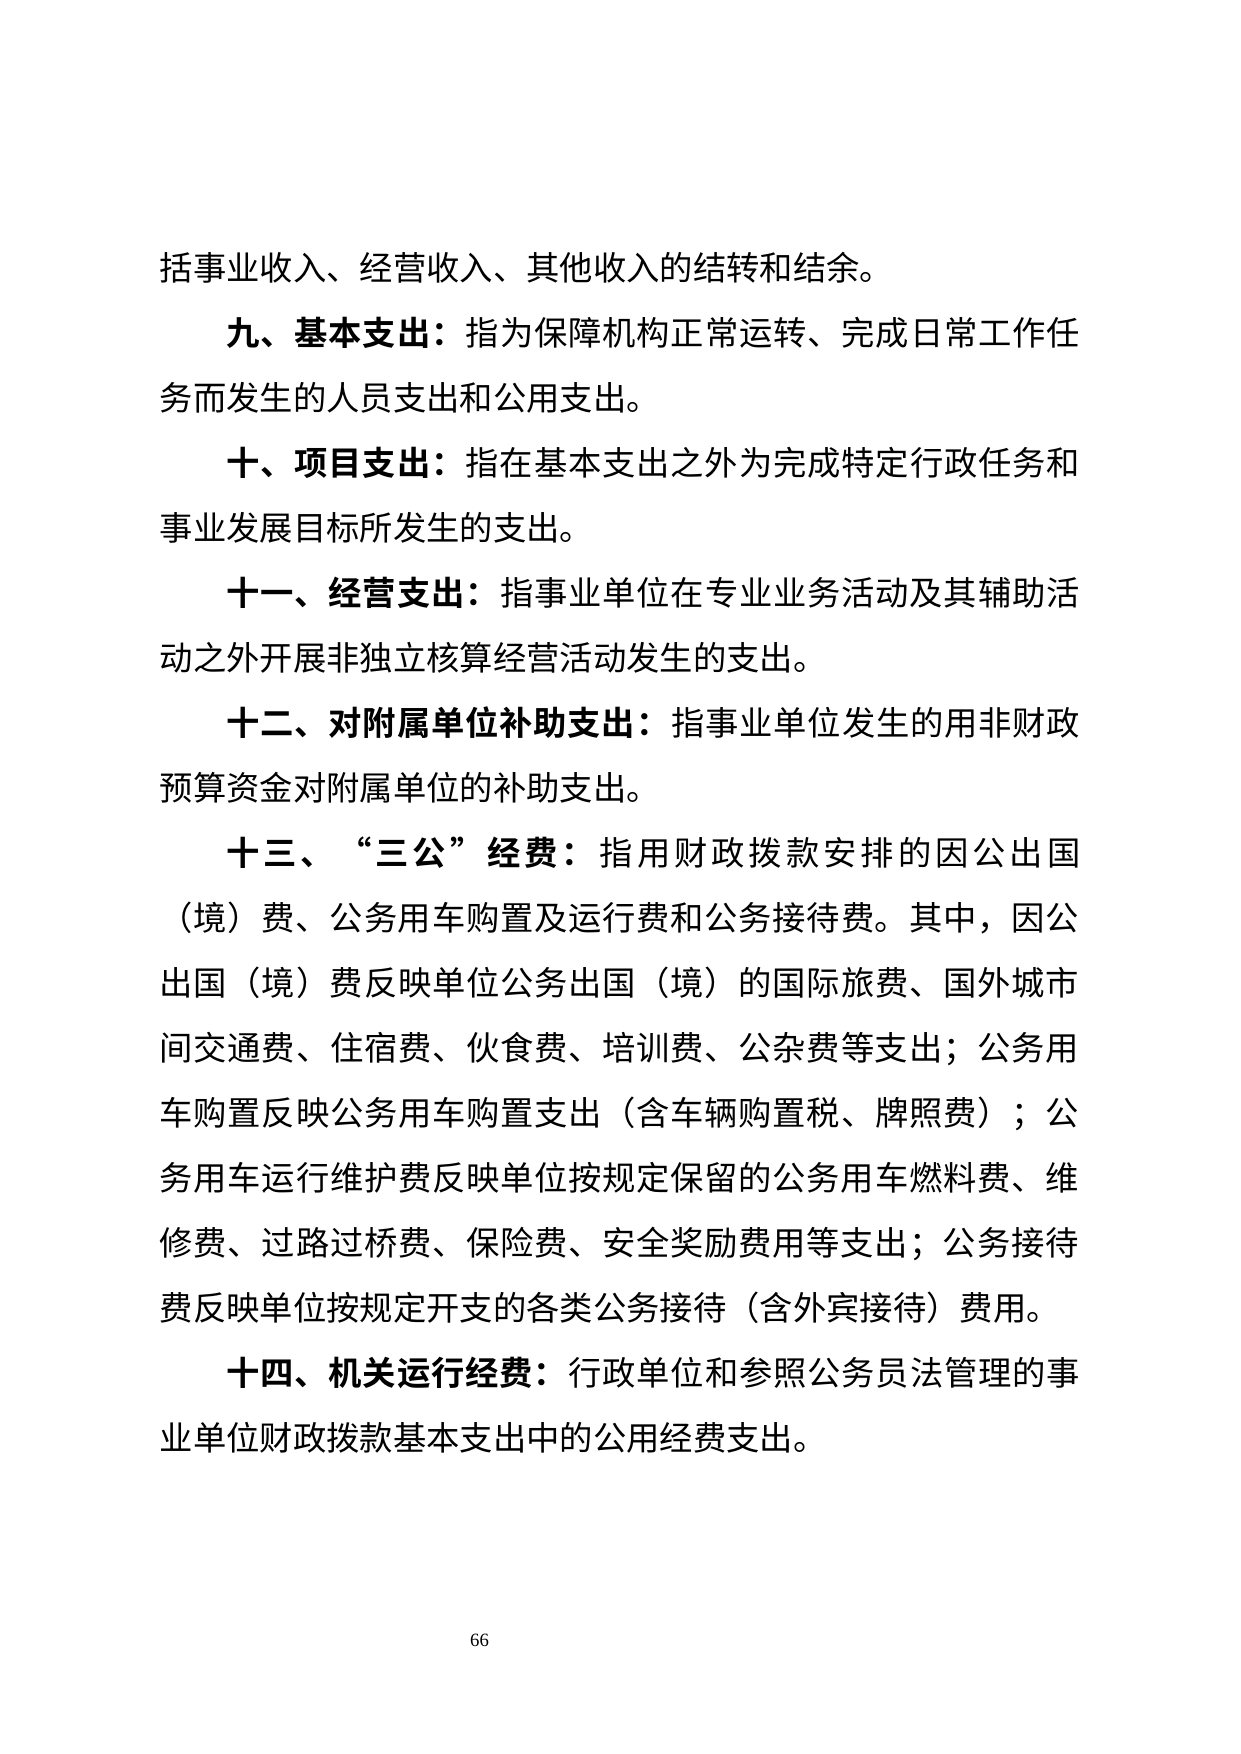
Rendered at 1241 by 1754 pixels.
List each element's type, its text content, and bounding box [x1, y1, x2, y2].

text 十、项目支出：指在基本支出之外为完成特定行政任务和事业发展目标所发生的支出。 [159, 428, 1081, 558]
text 十三、“三公”经费：指用财政拨款安排的因公出国（境）费、公务用车购置及运行费和公务接待费。其中，因公出国（境）费反映单位公务出国（境）的国际旅费、国外城市间交通费、住宿费、伙食费、培训费、公杂费等支出；公务用车购置反映公务用车购置支出（含车辆购置税、牌照费）；公务用车运行维护费反映单位按规定保留的公务用车燃料费、维修费、过路过桥费、保险费、安全奖励费用等支出；公务接待费反映单位按规定开支的各类公务接待（含外宾接待）费用。 [159, 818, 1081, 1338]
text 十一、经营支出：指事业单位在专业业务活动及其辅助活动之外开展非独立核算经营活动发生的支出。 [159, 558, 1081, 688]
text 九、基本支出：指为保障机构正常运转、完成日常工作任务而发生的人员支出和公用支出。 [159, 298, 1081, 428]
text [159, 233, 1081, 298]
text 十二、对附属单位补助支出：指事业单位发生的用非财政预算资金对附属单位的补助支出。 [159, 688, 1081, 818]
text 十四、机关运行经费：行政单位和参照公务员法管理的事业单位财政拨款基本支出中的公用经费支出。 [159, 1338, 1081, 1468]
